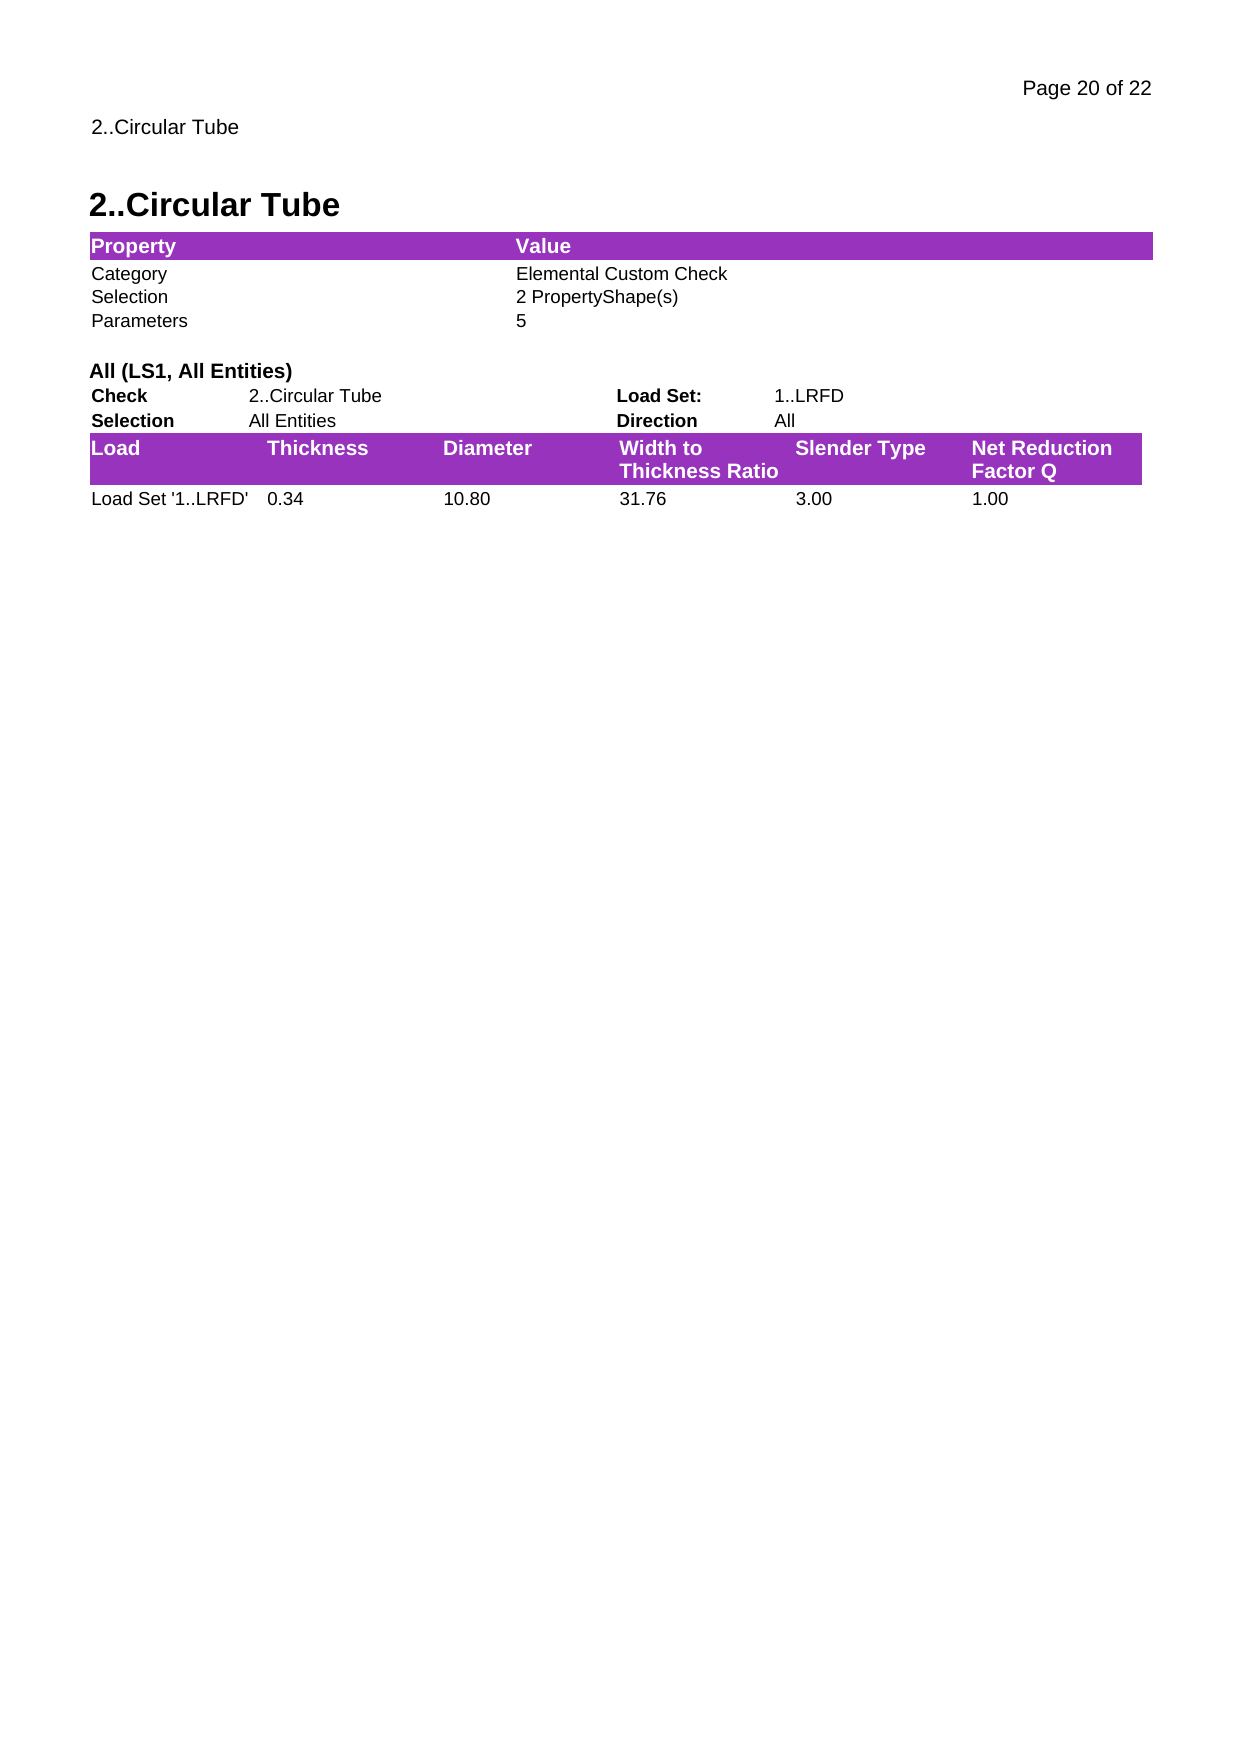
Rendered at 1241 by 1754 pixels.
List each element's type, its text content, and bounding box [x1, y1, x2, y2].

table_cell All [773, 408, 1141, 433]
table_cell 31.76 [618, 485, 794, 509]
table_cell Load [90, 433, 266, 485]
table_cell Width to Thickness Ratio [618, 433, 794, 485]
text All (LS1, All Entities) [89, 359, 1152, 383]
table_cell Elemental Custom Check [514, 260, 1153, 284]
table_header Property [90, 232, 514, 260]
table_cell Parameters [90, 308, 514, 331]
table_cell Direction [615, 408, 773, 433]
table_header Value [514, 232, 1153, 260]
table_cell 10.80 [442, 485, 618, 509]
table_cell Thickness [266, 433, 442, 485]
table_header Load Set: [615, 383, 773, 408]
table_cell 1.00 [970, 485, 1142, 509]
table_cell Category [90, 260, 514, 284]
table_cell All Entities [247, 408, 615, 433]
table_cell 0.34 [266, 485, 442, 509]
table_cell 3.00 [794, 485, 970, 509]
table_cell Load Set '1..LRFD' [90, 485, 266, 509]
table_cell 2 PropertyShape(s) [514, 284, 1153, 307]
table_cell Diameter [442, 433, 618, 485]
table_header Check [90, 383, 247, 408]
table_cell Slender Type [794, 433, 970, 485]
table_cell 5 [514, 308, 1153, 331]
table_header 1..LRFD [773, 383, 1141, 408]
table_cell Net Reduction Factor Q [970, 433, 1142, 485]
subtitle 2..Circular Tube [88, 185, 1152, 224]
table_header 2..Circular Tube [247, 383, 615, 408]
table_cell Selection [90, 284, 514, 307]
table_cell Selection [90, 408, 247, 433]
